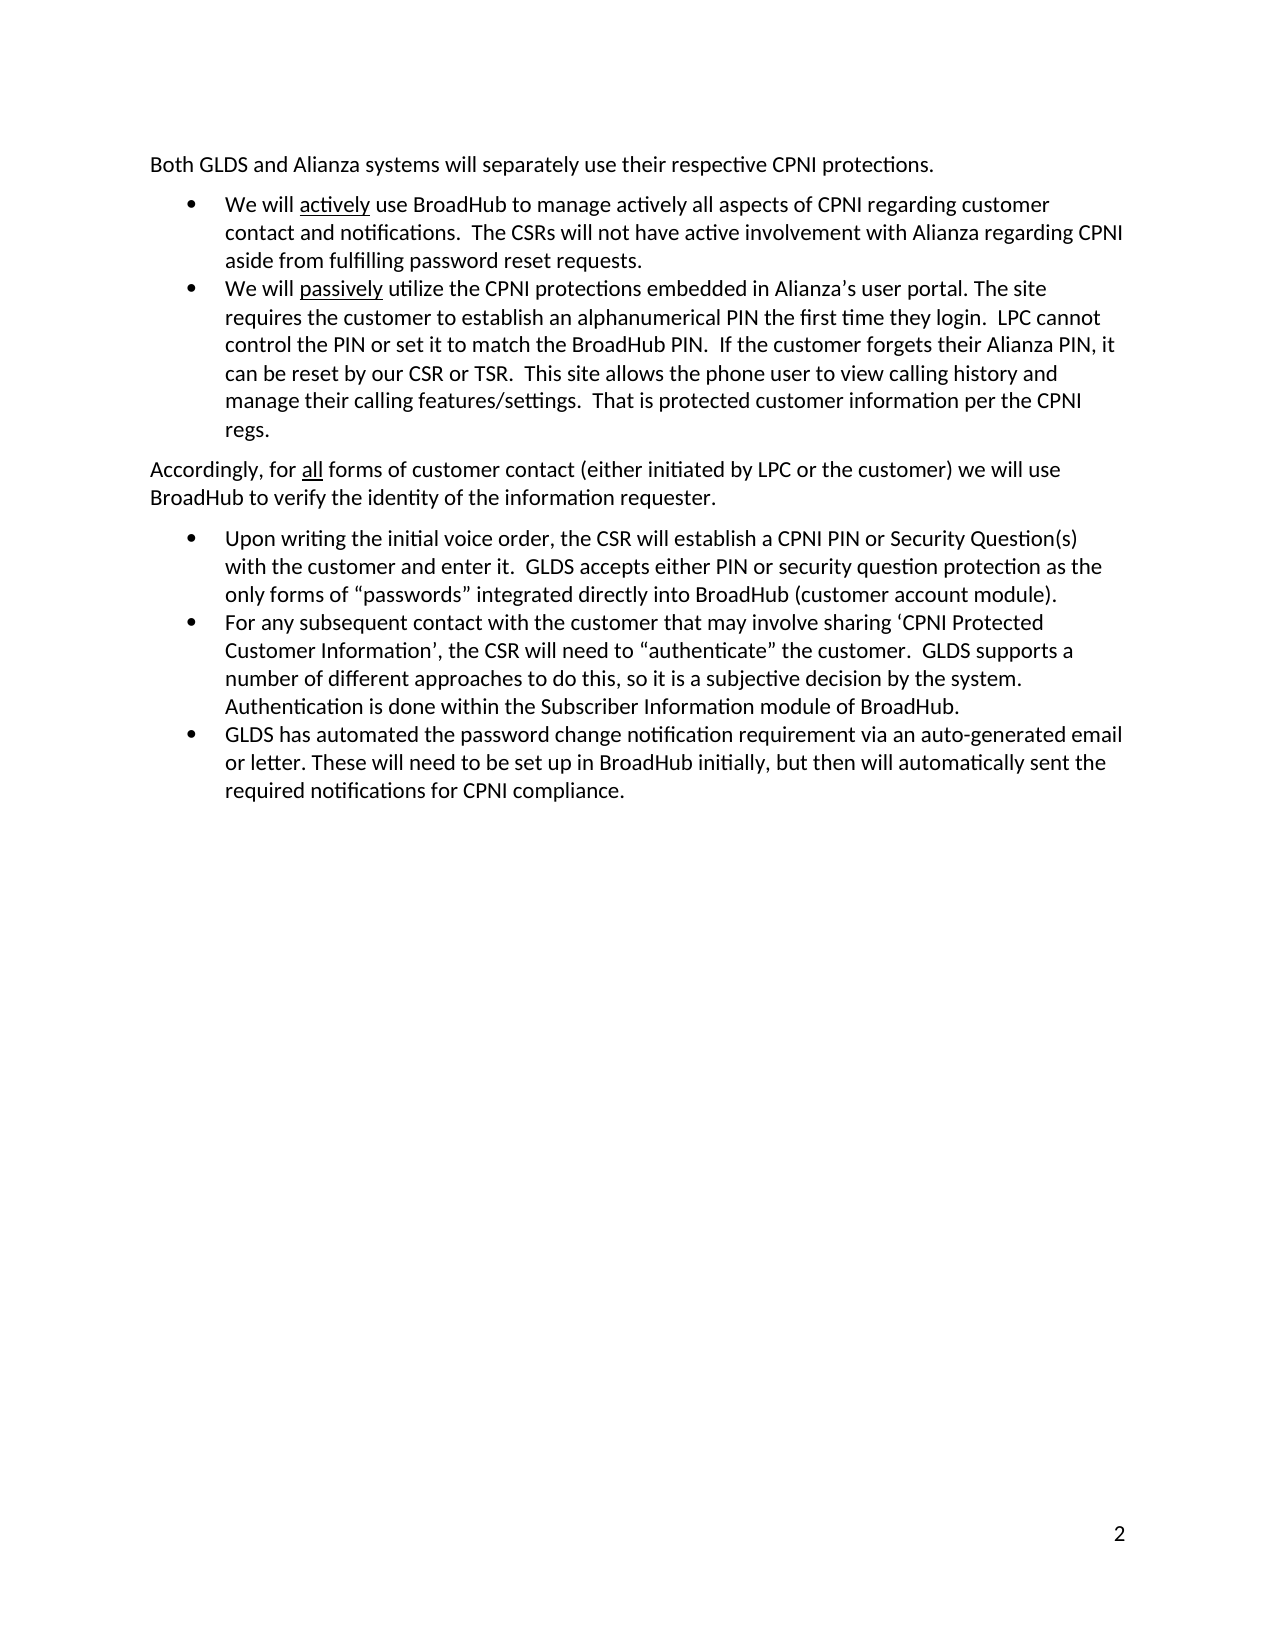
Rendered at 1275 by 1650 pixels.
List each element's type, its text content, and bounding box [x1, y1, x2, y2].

list Upon writing the initial voice order, the CSR will establish a CPNI PIN or Security Question(s) with the customer and enter it. GLDS accepts either PIN or security question protection as the only forms of “passwords” integrated directly into BroadHub (customer account module). [187, 524, 1125, 608]
list GLDS has automated the password change notification requirement via an auto-generated email or letter. These will need to be set up in BroadHub initially, but then will automatically sent the required notifications for CPNI compliance. [187, 720, 1125, 804]
text Accordingly, for all forms of customer contact (either initiated by LPC or the customer) we will use BroadHub to verify the identity of the information requester. [150, 455, 1125, 511]
list We will actively use BroadHub to manage actively all aspects of CPNI regarding customer contact and notifications. The CSRs will not have active involvement with Alianza regarding CPNI aside from fulfilling password reset requests. [187, 191, 1125, 274]
text Both GLDS and Alianza systems will separately use their respective CPNI protections. [150, 150, 1125, 178]
list We will passively utilize the CPNI protections embedded in Alianza’s user portal. The site requires the customer to establish an alphanumerical PIN the first time they login. LPC cannot control the PIN or set it to match the BroadHub PIN. If the customer forgets their Alianza PIN, it can be reset by our CSR or TSR. This site allows the phone user to view calling history and manage their calling features/settings. That is protected customer information per the CPNI regs. [187, 274, 1125, 443]
list For any subsequent contact with the customer that may involve sharing ‘CPNI Protected Customer Information’, the CSR will need to “authenticate” the customer. GLDS supports a number of different approaches to do this, so it is a subjective decision by the system. Authentication is done within the Subscriber Information module of BroadHub. [187, 608, 1125, 720]
